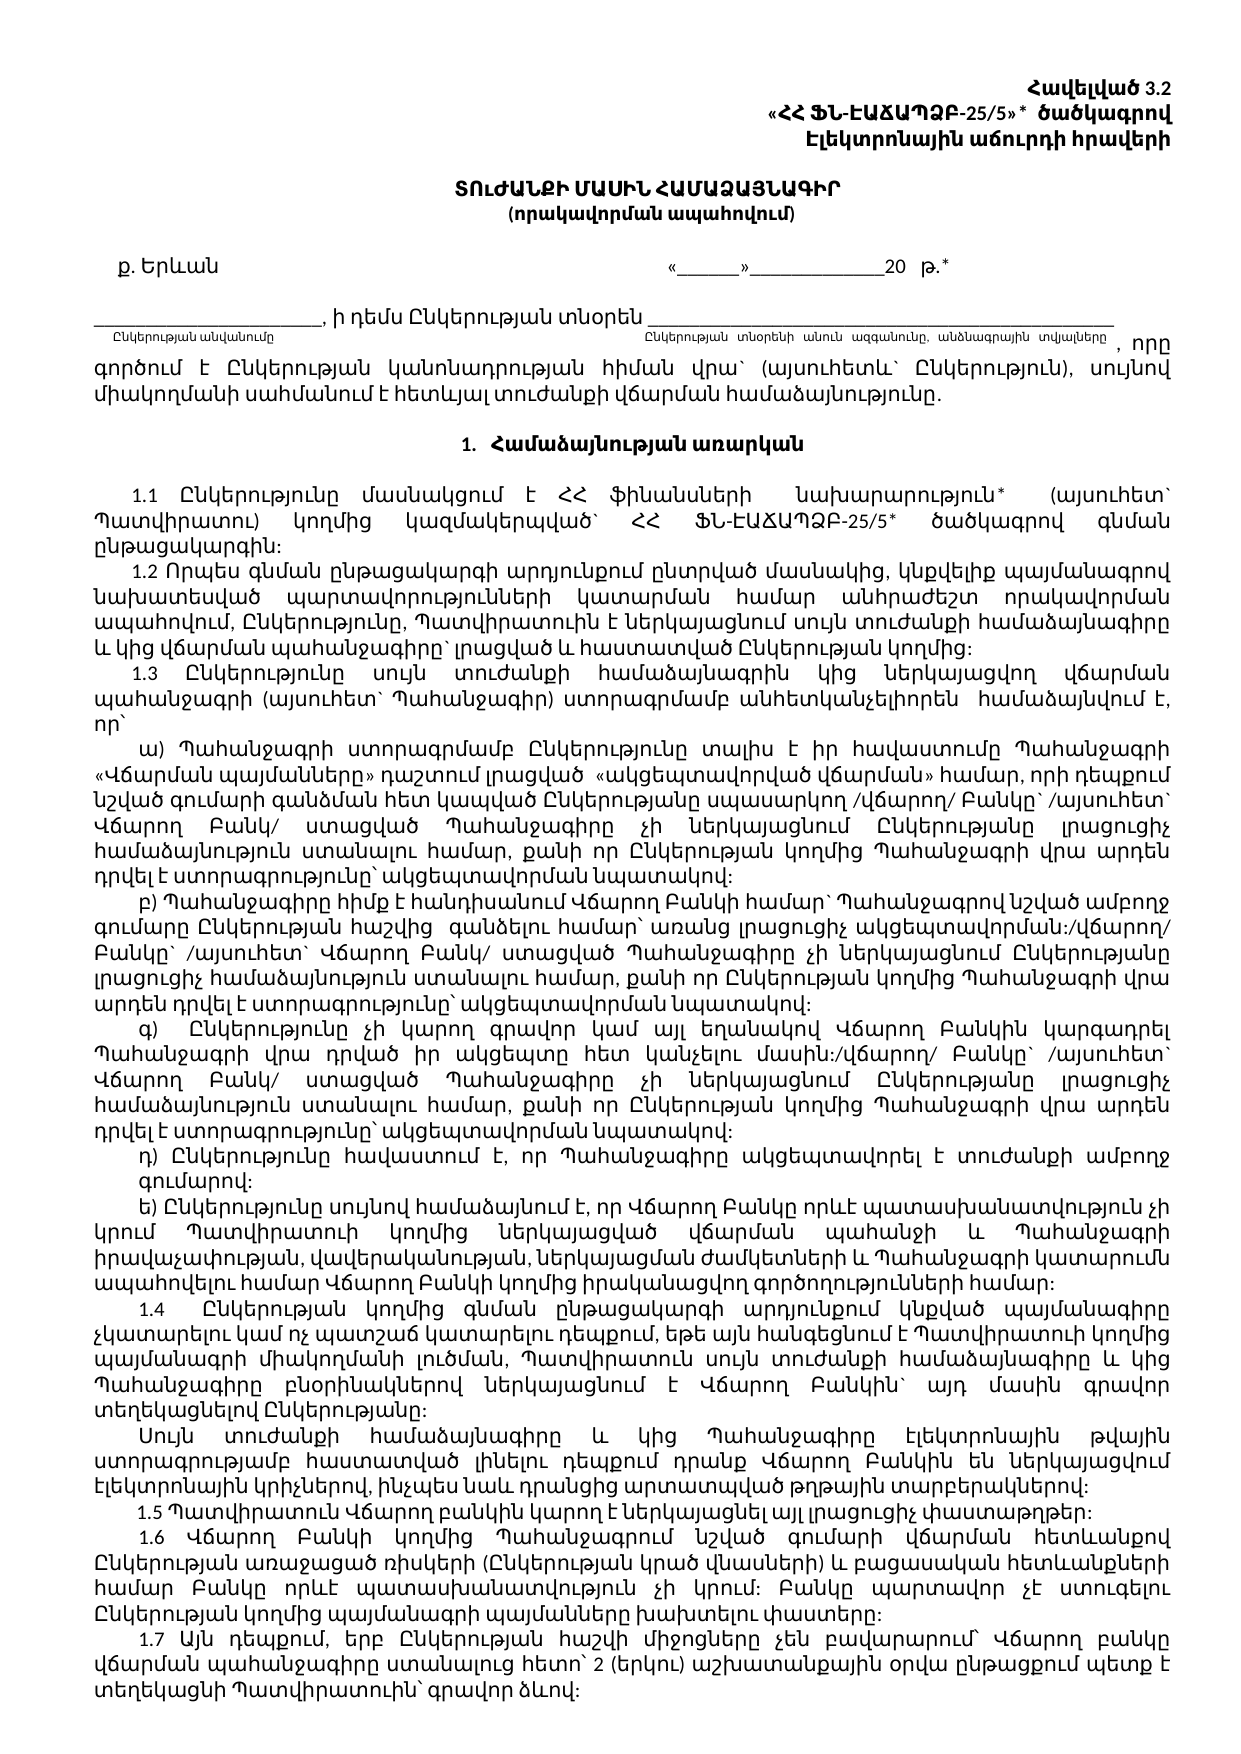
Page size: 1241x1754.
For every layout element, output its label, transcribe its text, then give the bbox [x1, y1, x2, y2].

text 1. Համաձայնության առարկան [94, 432, 1171, 457]
text Ընկերության անվանումը Ընկերության տնօրենի անուն ազգանունը, անձնագրային տվյալները , որը գործում է Ընկերության կանոնադրության հիման վրա` (այսուհետև` Ընկերություն), սույնով միակողմանի սահմանում է հետևյալ տուժանքի վճարման համաձայնությունը. [94, 330, 1171, 406]
text 1.6 Վճարող Բանկի կողմից Պահանջագրում նշված գումարի վճարման հետևանքով Ընկերության առաջացած ռիսկերի (Ընկերության կրած վնասների) և բացասական հետևանքների համար Բանկը որևէ պատասխանատվություն չի կրում: Բանկը պարտավոր չէ ստուգելու Ընկերության կողմից պայմանագրի պայմանները խախտելու փաստերը: [94, 1524, 1171, 1626]
text ՏՈւԺԱՆՔԻ ՄԱՍԻՆ ՀԱՄԱՁԱՅՆԱԳԻՐ [94, 177, 1171, 202]
text «ՀՀ ՖՆ-ԷԱՃԱՊՁԲ-25/5»* ծածկագրով [94, 100, 1171, 126]
text Էլեկտրոնային աճուրդի հրավերի [94, 126, 1171, 151]
text գ) Ընկերությունը չի կարող գրավոր կամ այլ եղանակով Վճարող Բանկին կարգադրել Պահանջագրի վրա դրված իր ակցեպտը հետ կանչելու մասին:/վճարող/ Բանկը` /այսուհետ` Վճարող Բանկ/ ստացված Պահանջագիրը չի ներկայացնում Ընկերությանը լրացուցիչ համաձայնություն ստանալու համար, քանի որ Ընկերության կողմից Պահանջագրի վրա արդեն դրվել է ստորագրությունը՝ ակցեպտավորման նպատակով: [94, 1016, 1171, 1143]
text (որակավորման ապահովում) [94, 202, 1171, 225]
text ա) Պահանջագրի ստորագրմամբ Ընկերությունը տալիս է իր հավաստումը Պահանջագրի «Վճարման պայմանները» դաշտում լրացված «ակցեպտավորված վճարման» համար, որի դեպքում նշված գումարի գանձման հետ կապված Ընկերությանը սպասարկող /վճարող/ Բանկը` /այսուհետ` Վճարող Բանկ/ ստացված Պահանջագիրը չի ներկայացնում Ընկերությանը լրացուցիչ համաձայնություն ստանալու համար, քանի որ Ընկերության կողմից Պահանջագրի վրա արդեն դրվել է ստորագրությունը՝ ակցեպտավորման նպատակով: [94, 737, 1171, 889]
text Հավելված 3.2 [94, 75, 1171, 100]
text 1.1 Ընկերությունը մասնակցում է ՀՀ ֆինանսների նախարարություն* (այսուհետ` Պատվիրատու) կողմից կազմակերպված` ՀՀ ՖՆ-ԷԱՃԱՊՁԲ-25/5* ծածկագրով գնման ընթացակարգին: [94, 482, 1171, 559]
text 1.5 Պատվիրատուն Վճարող բանկին կարող է ներկայացնել այլ լրացուցիչ փաստաթղթեր: [94, 1499, 1171, 1524]
text ______________________, ի դեմս Ընկերության տնօրեն _____________________________________________ [94, 304, 1171, 330]
text Սույն տուժանքի համաձայնագիրը և կից Պահանջագիրը էլեկտրոնային թվային ստորագրությամբ հաստատված լինելու դեպքում դրանք Վճարող Բանկին են ներկայացվում էլեկտրոնային կրիչներով, ինչպես նաև դրանցից արտատպված թղթային տարբերակներով: [94, 1423, 1171, 1499]
text 1.3 Ընկերությունը սույն տուժանքի համաձայնագրին կից ներկայացվող վճարման պահանջագրի (այսուհետ` Պահանջագիր) ստորագրմամբ անհետկանչելիորեն համաձայնվում է, որ՝ [94, 660, 1171, 737]
text 1.2 Որպես գնման ընթացակարգի արդյունքում ընտրված մասնակից, կնքվելիք պայմանագրով նախատեսված պարտավորությունների կատարման համար անհրաժեշտ որակավորման ապահովում, Ընկերությունը, Պատվիրատուին է ներկայացնում սույն տուժանքի համաձայնագիրը և կից վճարման պահանջագիրը` լրացված և հաստատված Ընկերության կողմից: [94, 559, 1171, 660]
text բ) Պահանջագիրը հիմք է հանդիսանում Վճարող Բանկի համար` Պահանջագրով նշված ամբողջ գումարը Ընկերության հաշվից գանձելու համար՝ առանց լրացուցիչ ակցեպտավորման:/վճարող/ Բանկը` /այսուհետ` Վճարող Բանկ/ ստացված Պահանջագիրը չի ներկայացնում Ընկերությանը լրացուցիչ համաձայնություն ստանալու համար, քանի որ Ընկերության կողմից Պահանջագրի վրա արդեն դրվել է ստորագրությունը՝ ակցեպտավորման նպատակով: [94, 889, 1171, 1016]
text 1.4 Ընկերության կողմից գնման ընթացակարգի արդյունքում կնքված պայմանագիրը չկատարելու կամ ոչ պատշաճ կատարելու դեպքում, եթե այն հանգեցնում է Պատվիրատուի կողմից պայմանագրի միակողմանի լուծման, Պատվիրատուն սույն տուժանքի համաձայնագիրը և կից Պահանջագիրը բնօրինակներով ներկայացնում է Վճարող Բանկին` այդ մասին գրավոր տեղեկացնելով Ընկերությանը: [94, 1296, 1171, 1423]
text ե) Ընկերությունը սույնով համաձայնում է, որ Վճարող Բանկը որևէ պատասխանատվություն չի կրում Պատվիրատուի կողմից ներկայացված վճարման պահանջի և Պահանջագրի իրավաչափության, վավերականության, ներկայացման ժամկետների և Պահանջագրի կատարումն ապահովելու համար Վճարող Բանկի կողմից իրականացվող գործողությունների համար: [94, 1194, 1171, 1296]
text 1.7 Այն դեպքում, երբ Ընկերության հաշվի միջոցները չեն բավարարում՝ Վճարող բանկը վճարման պահանջագիրը ստանալուց հետո՝ 2 (երկու) աշխատանքային օրվա ընթացքում պետք է տեղեկացնի Պատվիրատուին՝ գրավոր ձևով: [94, 1626, 1171, 1702]
text դ) Ընկերությունը հավաստում է, որ Պահանջագիրը ակցեպտավորել է տուժանքի ամբողջ գումարով: [138, 1143, 1171, 1194]
text ք. Երևան «______»_____________20 թ.* [94, 254, 1171, 279]
